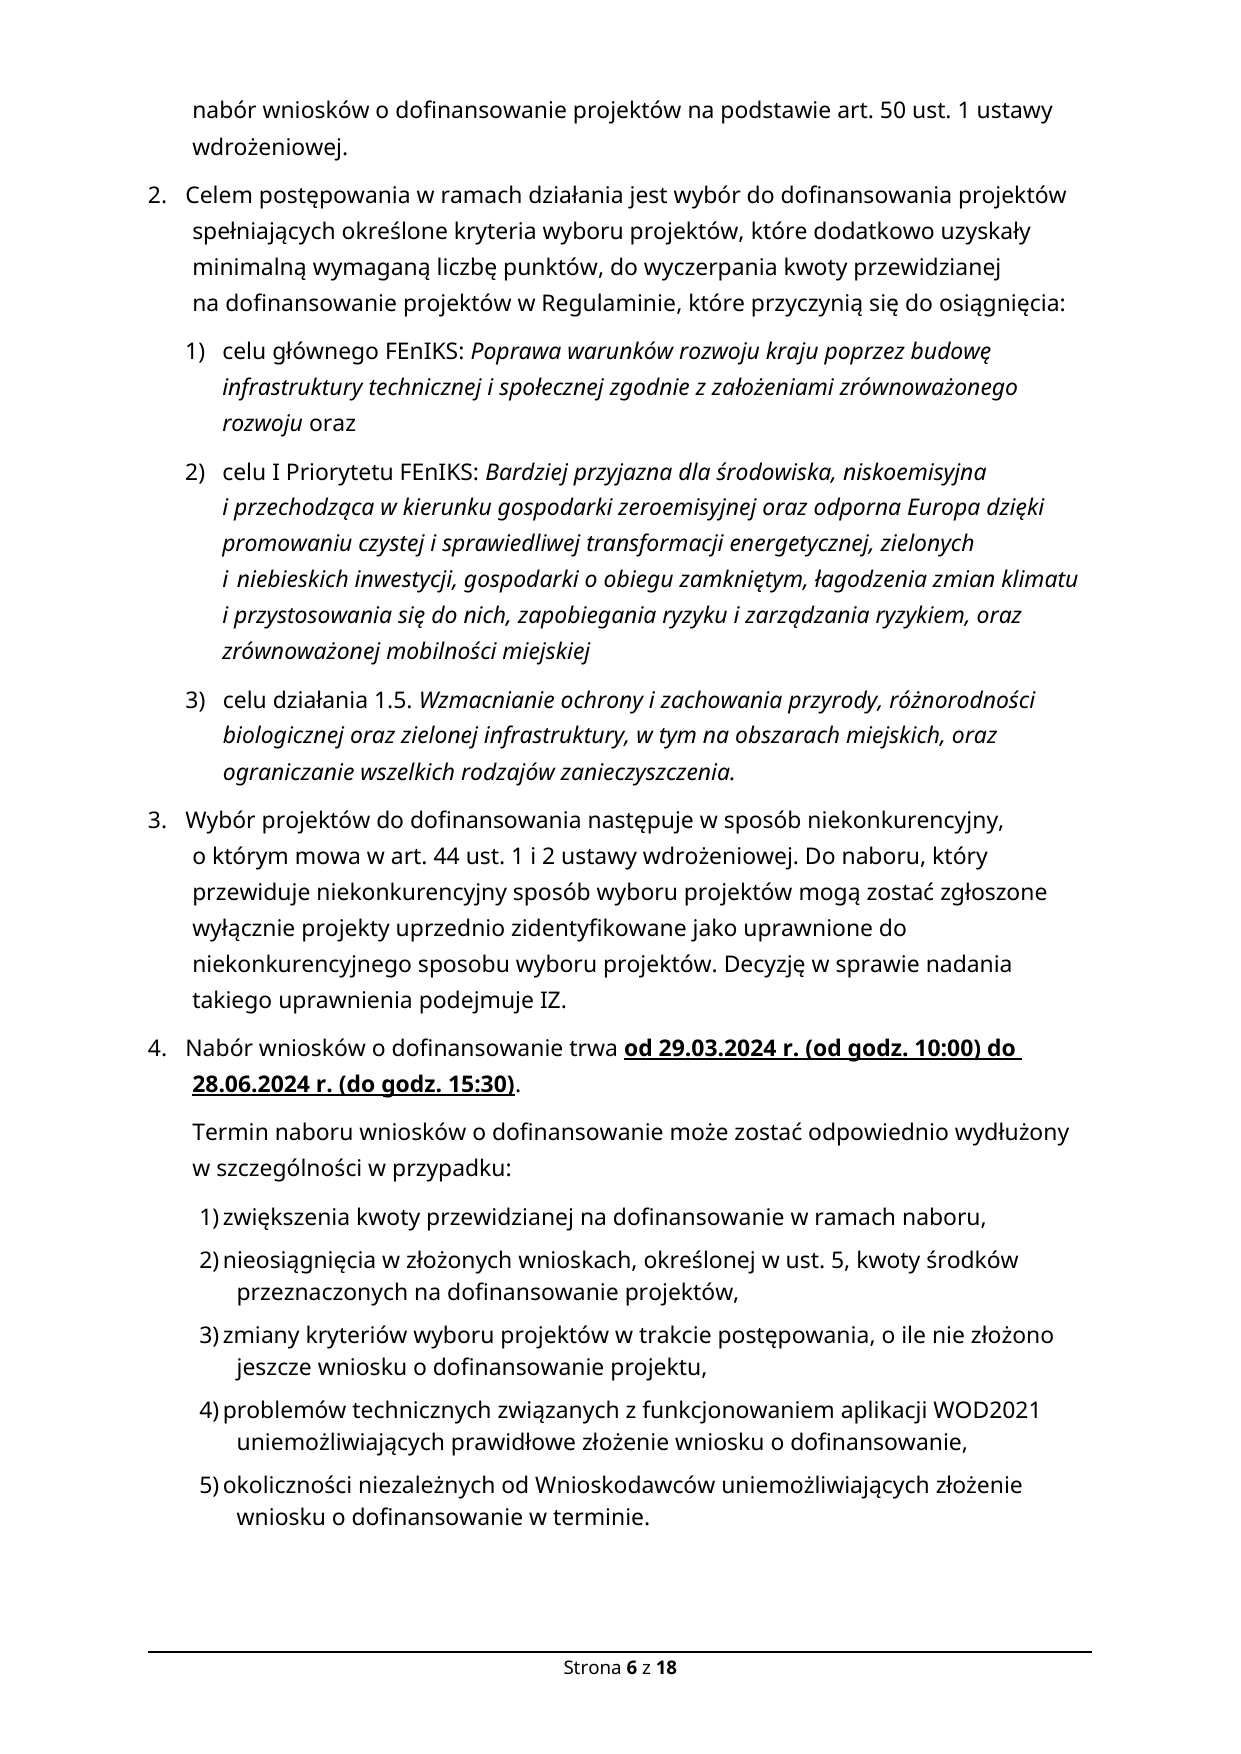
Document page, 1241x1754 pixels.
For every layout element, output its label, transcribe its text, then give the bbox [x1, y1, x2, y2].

list okoliczności niezależnych od Wnioskodawców uniemożliwiających złożenie wniosku o dofinansowanie w terminie. [199, 1469, 1092, 1532]
list celu głównego FEnIKS: Poprawa warunków rozwoju kraju poprzez budowę infrastruktury technicznej i społecznej zgodnie z założeniami zrównoważonego rozwoju oraz [185, 335, 1092, 438]
list zmiany kryteriów wyboru projektów w trakcie postępowania, o ile nie złożono jeszcze wniosku o dofinansowanie projektu, [199, 1319, 1092, 1382]
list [148, 94, 1092, 162]
list zwiększenia kwoty przewidzianej na dofinansowanie w ramach naboru, [199, 1201, 1092, 1232]
list Wybór projektów do dofinansowania następuje w sposób niekonkurencyjny, o którym mowa w art. 44 ust. 1 i 2 ustawy wdrożeniowej. Do naboru, który przewiduje niekonkurencyjny sposób wyboru projektów mogą zostać zgłoszone wyłącznie projekty uprzednio zidentyfikowane jako uprawnione do niekonkurencyjnego sposobu wyboru projektów. Decyzję w sprawie nadania takiego uprawnienia podejmuje IZ. [148, 804, 1092, 1015]
list celu działania 1.5. Wzmacnianie ochrony i zachowania przyrody, różnorodności biologicznej oraz zielonej infrastruktury, w tym na obszarach miejskich, oraz ograniczanie wszelkich rodzajów zanieczyszczenia. [185, 683, 1092, 787]
list Celem postępowania w ramach działania jest wybór do dofinansowania projektów spełniających określone kryteria wyboru projektów, które dodatkowo uzyskały minimalną wymaganą liczbę punktów, do wyczerpania kwoty przewidzianej na dofinansowanie projektów w Regulaminie, które przyczynią się do osiągnięcia: [148, 179, 1092, 318]
list celu I Priorytetu FEnIKS: Bardziej przyjazna dla środowiska, niskoemisyjna i przechodząca w kierunku gospodarki zeroemisyjnej oraz odporna Europa dzięki promowaniu czystej i sprawiedliwej transformacji energetycznej, zielonych i niebieskich inwestycji, gospodarki o obiegu zamkniętym, łagodzenia zmian klimatu i przystosowania się do nich, zapobiegania ryzyku i zarządzania ryzykiem, oraz zrównoważonej mobilności miejskiej [185, 455, 1092, 666]
list nieosiągnięcia w złożonych wnioskach, określonej w ust. 5, kwoty środków przeznaczonych na dofinansowanie projektów, [199, 1244, 1092, 1307]
list Nabór wniosków o dofinansowanie trwa od 29.03.2024 r. (od godz. 10:00) do 28.06.2024 r. (do godz. 15:30). [148, 1032, 1092, 1099]
text Termin naboru wniosków o dofinansowanie może zostać odpowiednio wydłużony w szczególności w przypadku: [192, 1116, 1092, 1183]
list problemów technicznych związanych z funkcjonowaniem aplikacji WOD2021 uniemożliwiających prawidłowe złożenie wniosku o dofinansowanie, [199, 1394, 1092, 1457]
